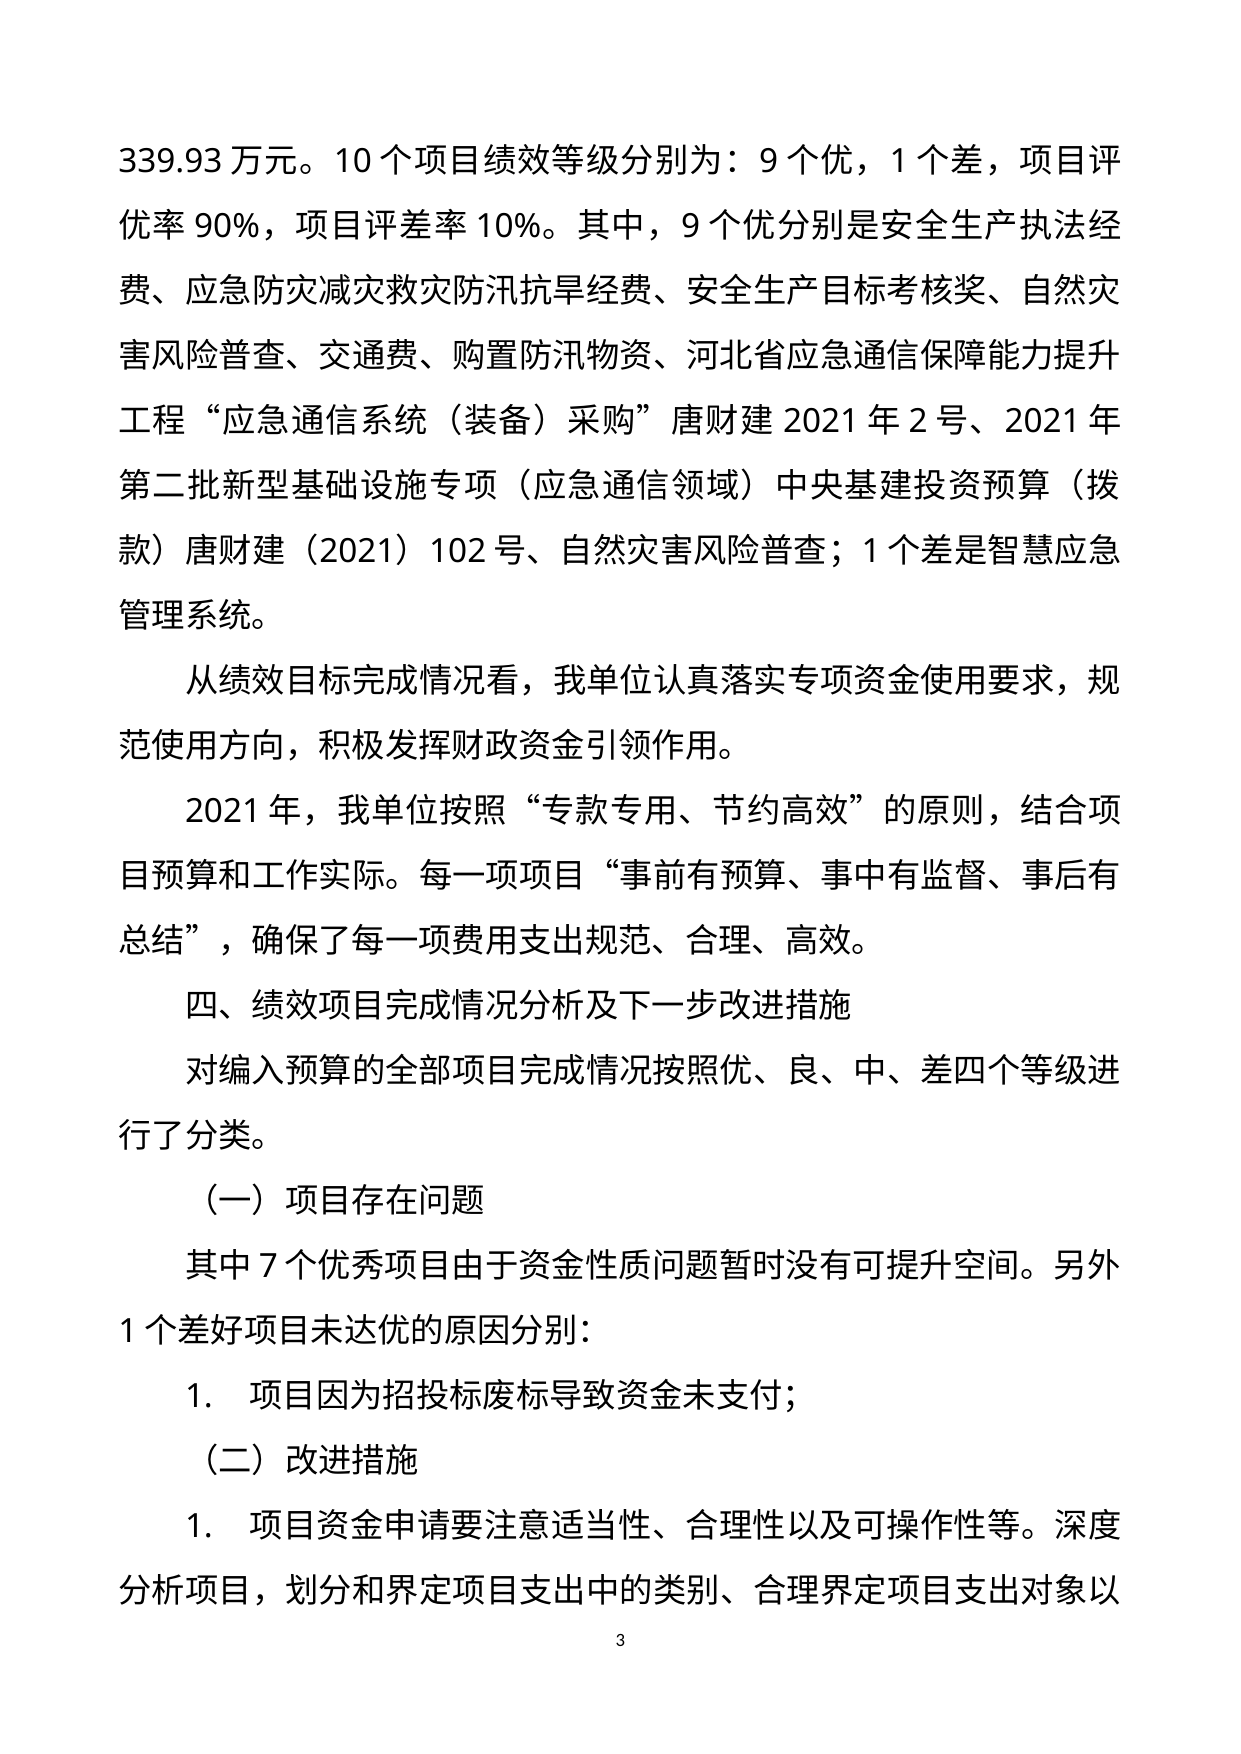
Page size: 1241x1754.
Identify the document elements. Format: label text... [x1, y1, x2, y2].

list 项目存在问题 [118, 1165, 1122, 1230]
text 对编入预算的全部项目完成情况按照优、良、中、差四个等级进行了分类。 [118, 1035, 1122, 1165]
list 改进措施 [118, 1425, 1122, 1490]
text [118, 125, 1122, 645]
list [118, 1490, 1122, 1620]
text 2021年，我单位按照“专款专用、节约高效”的原则，结合项目预算和工作实际。每一项项目“事前有预算、事中有监督、事后有总结”，确保了每一项费用支出规范、合理、高效。 [118, 775, 1122, 970]
text 从绩效目标完成情况看，我单位认真落实专项资金使用要求，规范使用方向，积极发挥财政资金引领作用。 [118, 645, 1122, 775]
text 四、绩效项目完成情况分析及下一步改进措施 [118, 970, 1122, 1035]
list 项目因为招投标废标导致资金未支付； [118, 1360, 1122, 1425]
list 其中7个优秀项目由于资金性质问题暂时没有可提升空间。另外1个差好项目未达优的原因分别： [118, 1230, 1122, 1360]
